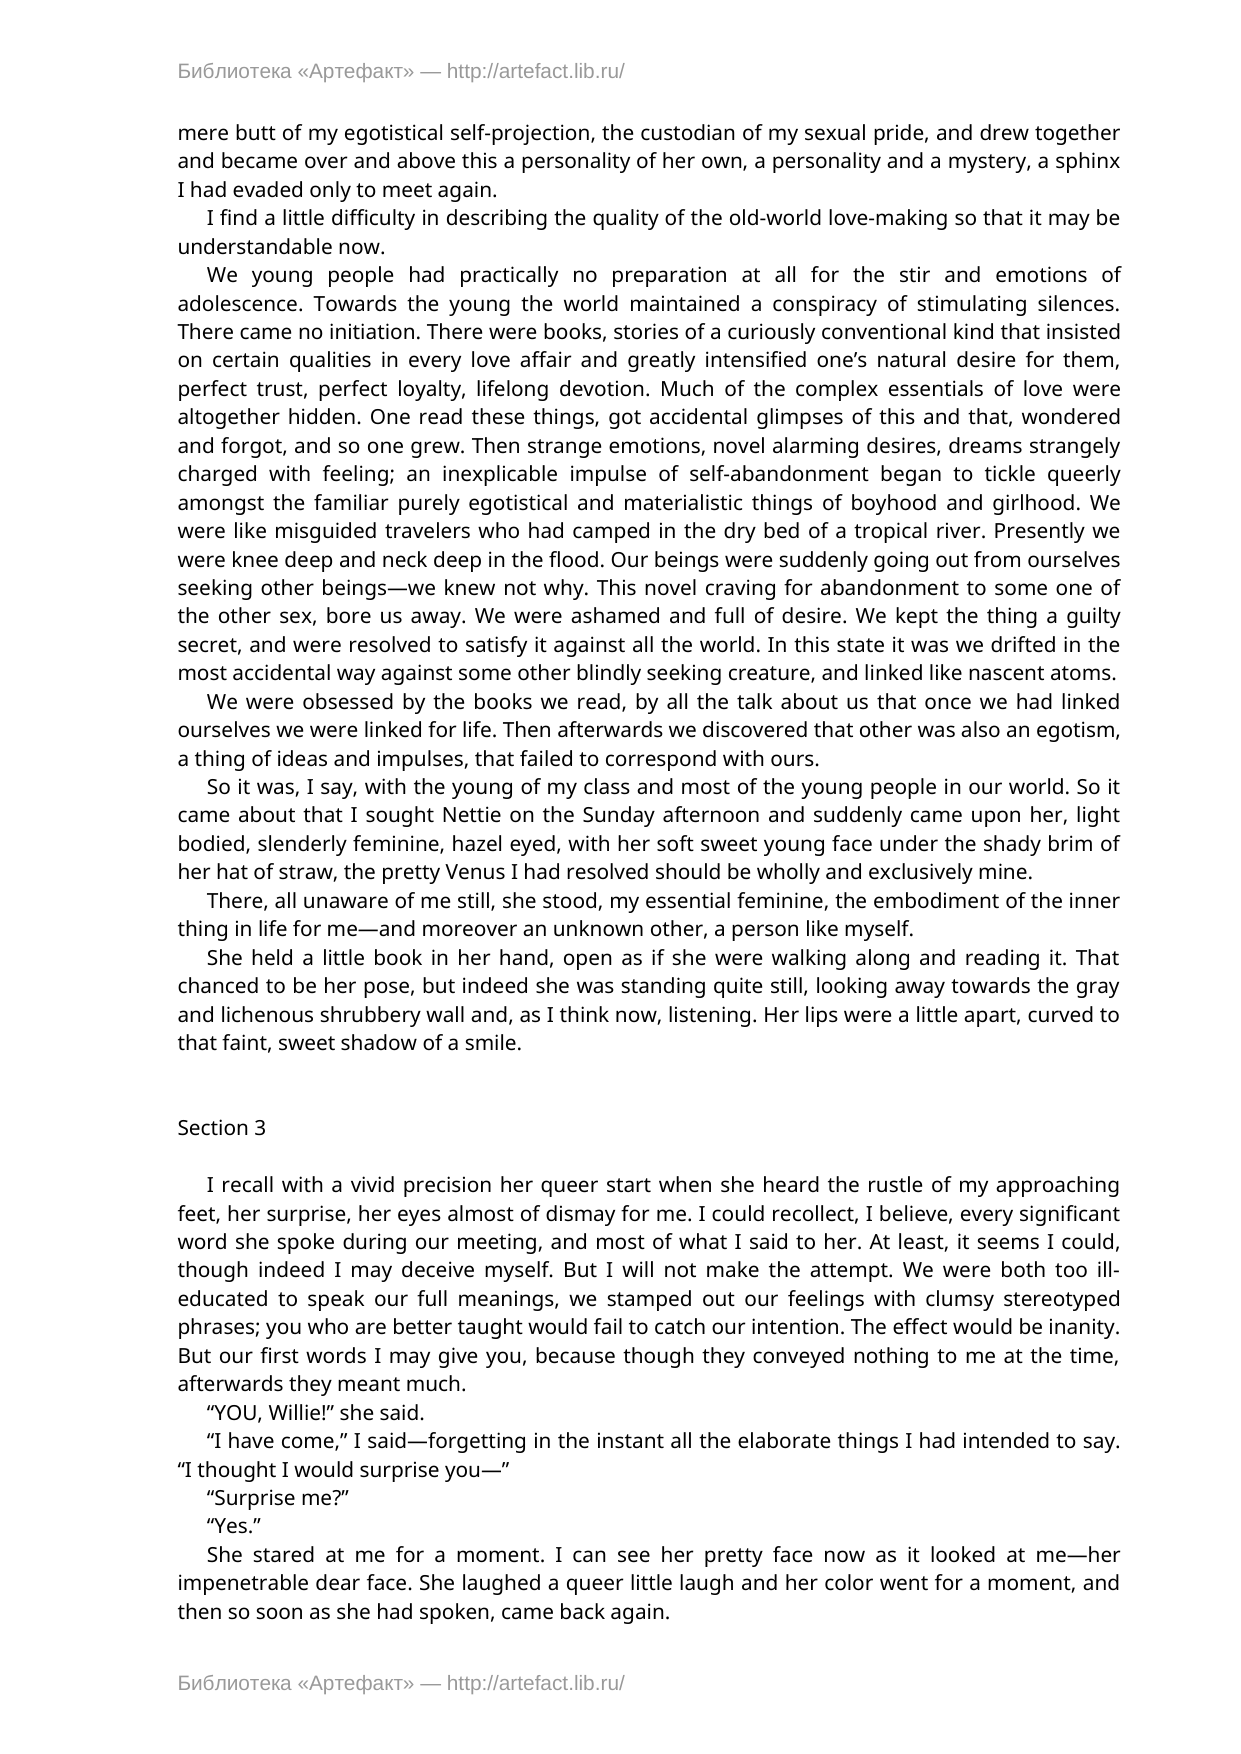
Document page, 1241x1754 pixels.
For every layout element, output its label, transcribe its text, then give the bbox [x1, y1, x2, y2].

subtitle Section 3 [177, 1113, 1122, 1142]
text There, all unaware of me still, she stood, my essential feminine, the embodiment of the inner thing in life for me—and moreover an unknown other, a person like myself. [177, 886, 1122, 943]
text We were obsessed by the books we read, by all the talk about us that once we had linked ourselves we were linked for life. Then afterwards we discovered that other was also an egotism, a thing of ideas and impulses, that failed to correspond with ours. [177, 687, 1122, 772]
text “I have come,” I said—forgetting in the instant all the elaborate things I had intended to say. “I thought I would surprise you—” [177, 1426, 1122, 1483]
text We young people had practically no preparation at all for the stir and emotions of adolescence. Towards the young the world maintained a conspiracy of stimulating silences. There came no initiation. There were books, stories of a curiously conventional kind that insisted on certain qualities in every love affair and greatly intensified one’s natural desire for them, perfect trust, perfect loyalty, lifelong devotion. Much of the complex essentials of love were altogether hidden. One read these things, got accidental glimpses of this and that, wondered and forgot, and so one grew. Then strange emotions, novel alarming desires, dreams strangely charged with feeling; an inexplicable impulse of self-abandonment began to tickle queerly amongst the familiar purely egotistical and materialistic things of boyhood and girlhood. We were like misguided travelers who had camped in the dry bed of a tropical river. Presently we were knee deep and neck deep in the flood. Our beings were suddenly going out from ourselves seeking other beings—we knew not why. This novel craving for abandonment to some one of the other sex, bore us away. We were ashamed and full of desire. We kept the thing a guilty secret, and were resolved to satisfy it against all the world. In this state it was we drifted in the most accidental way against some other blindly seeking creature, and linked like nascent atoms. [177, 260, 1122, 687]
text So it was, I say, with the young of my class and most of the young people in our world. So it came about that I sought Nettie on the Sunday afternoon and suddenly came upon her, light bodied, slenderly feminine, hazel eyed, with her soft sweet young face under the shady brim of her hat of straw, the pretty Venus I had resolved should be wholly and exclusively mine. [177, 772, 1122, 886]
text I find a little difficulty in describing the quality of the old-world love-making so that it may be understandable now. [177, 203, 1122, 260]
text She held a little book in her hand, open as if she were walking along and reading it. That chanced to be her pose, but indeed she was standing quite still, looking away towards the gray and lichenous shrubbery wall and, as I think now, listening. Her lips were a little apart, curved to that faint, sweet shadow of a smile. [177, 943, 1122, 1057]
text “Surprise me?” [177, 1483, 1122, 1512]
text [177, 118, 1122, 203]
text “YOU, Willie!” she said. [177, 1398, 1122, 1426]
text “Yes.” [177, 1512, 1122, 1540]
text She stared at me for a moment. I can see her pretty face now as it looked at me—her impenetrable dear face. She laughed a queer little laugh and her color went for a moment, and then so soon as she had spoken, came back again. [177, 1540, 1122, 1625]
text I recall with a vivid precision her queer start when she heard the rustle of my approaching feet, her surprise, her eyes almost of dismay for me. I could recollect, I believe, every significant word she spoke during our meeting, and most of what I said to her. At least, it seems I could, though indeed I may deceive myself. But I will not make the attempt. We were both too ill-educated to speak our full meanings, we stamped out our feelings with clumsy stereotyped phrases; you who are better taught would fail to catch our intention. The effect would be inanity. But our first words I may give you, because though they conveyed nothing to me at the time, afterwards they meant much. [177, 1170, 1122, 1398]
